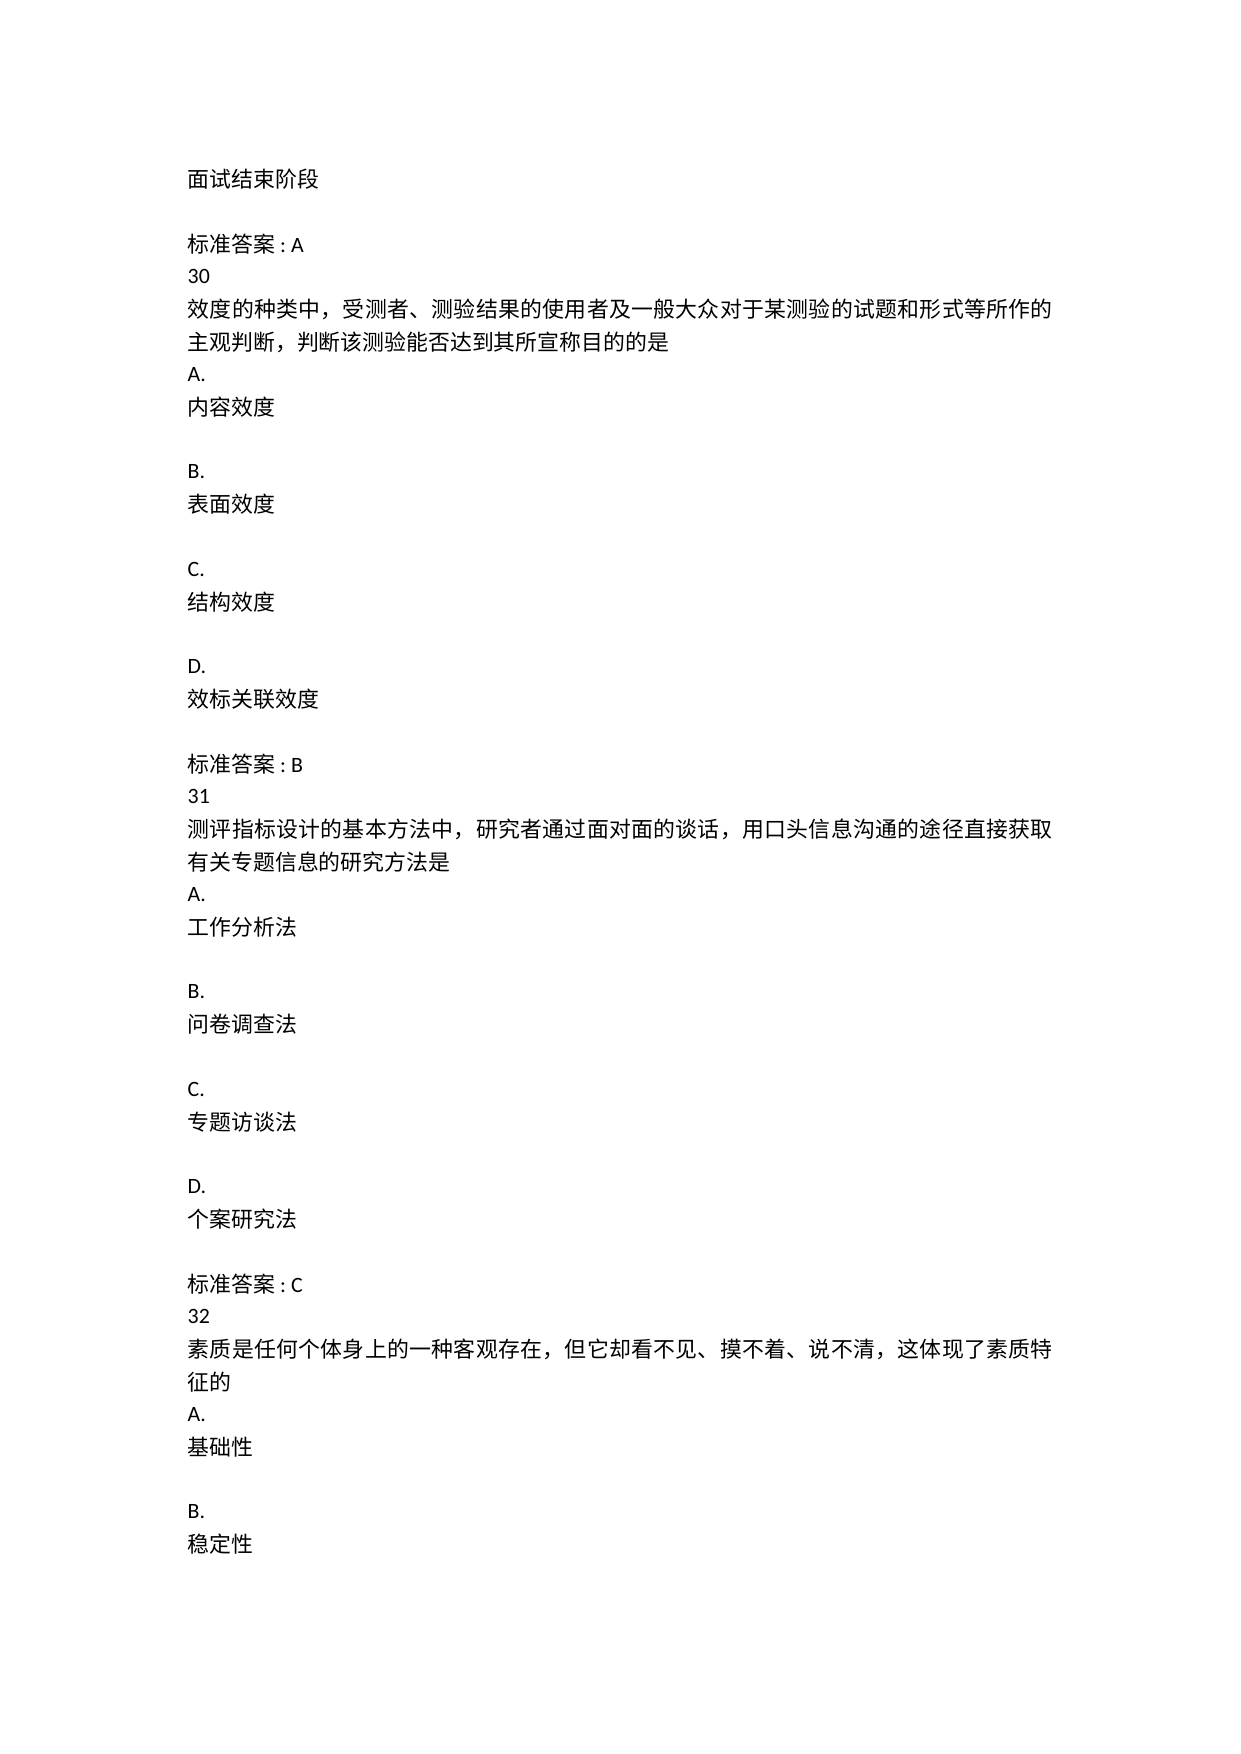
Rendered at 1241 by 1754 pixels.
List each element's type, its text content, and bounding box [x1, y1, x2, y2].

text A. [187, 357, 1053, 389]
text B. [187, 1494, 1053, 1527]
text 32 [187, 1299, 1053, 1332]
text D. [187, 1169, 1053, 1202]
text 专题访谈法 [187, 1104, 1053, 1137]
text 问卷调查法 [187, 1007, 1053, 1039]
text 稳定性 [187, 1527, 1053, 1559]
text 测评指标设计的基本方法中，研究者通过面对面的谈话，用口头信息沟通的途径直接获取有关专题信息的研究方法是 [187, 812, 1053, 877]
text D. [187, 649, 1053, 682]
text 工作分析法 [187, 909, 1053, 942]
text 30 [187, 259, 1053, 292]
text 素质是任何个体身上的一种客观存在，但它却看不见、摸不着、说不清，这体现了素质特征的 [187, 1332, 1053, 1397]
text 内容效度 [187, 389, 1053, 422]
text 个案研究法 [187, 1202, 1053, 1234]
text 31 [187, 779, 1053, 812]
text 标准答案 : B [187, 747, 1053, 779]
text 标准答案 : C [187, 1267, 1053, 1299]
text 效标关联效度 [187, 682, 1053, 714]
text 标准答案 : A [187, 227, 1053, 259]
text 结构效度 [187, 584, 1053, 617]
text 效度的种类中，受测者、测验结果的使用者及一般大众对于某测验的试题和形式等所作的主观判断，判断该测验能否达到其所宣称目的的是 [187, 292, 1053, 357]
text B. [187, 454, 1053, 487]
text 基础性 [187, 1429, 1053, 1462]
text 面试结束阶段 [187, 162, 1053, 194]
text A. [187, 1397, 1053, 1429]
text A. [187, 877, 1053, 909]
text 表面效度 [187, 487, 1053, 519]
text C. [187, 552, 1053, 584]
text B. [187, 974, 1053, 1007]
text C. [187, 1072, 1053, 1104]
